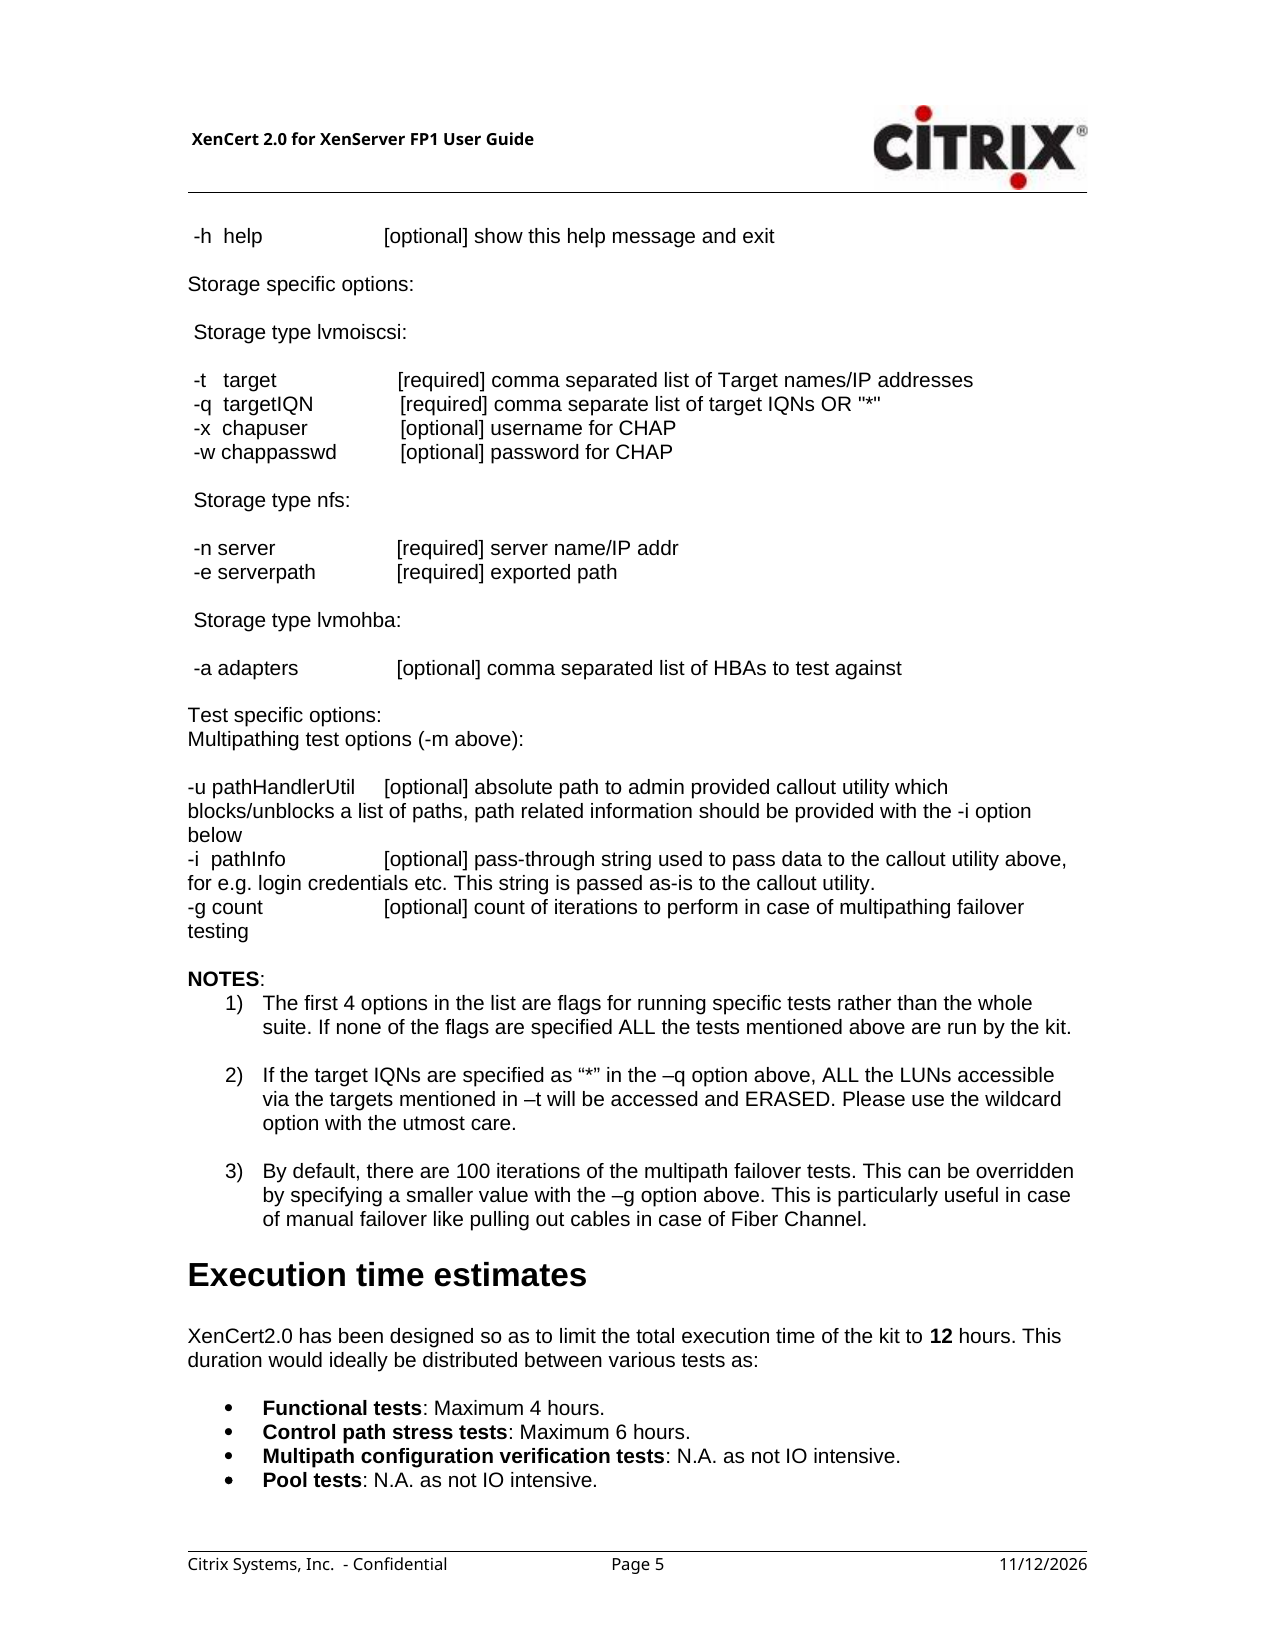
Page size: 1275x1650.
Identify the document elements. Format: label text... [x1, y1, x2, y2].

list The first 4 options in the list are flags for running specific tests rather than the whole suite. If none of the flags are specified ALL the tests mentioned above are run by the kit. [225, 991, 1087, 1039]
list Multipath configuration verification tests: N.A. as not IO intensive. [225, 1444, 1087, 1468]
text -g count [optional] count of iterations to perform in case of multipathing failover testing [187, 895, 1087, 943]
text NOTES: [187, 967, 1087, 991]
list Functional tests: Maximum 4 hours. [225, 1396, 1087, 1420]
list By default, there are 100 iterations of the multipath failover tests. This can be overridden by specifying a smaller value with the –g option above. This is particularly useful in case of manual failover like pulling out cables in case of Fiber Channel. [225, 1158, 1087, 1230]
text -n server [required] server name/IP addr [187, 536, 1087, 559]
text -h help [optional] show this help message and exit [187, 224, 1087, 248]
text -a adapters [optional] comma separated list of HBAs to test against [187, 655, 1087, 679]
text Storage specific options: [187, 272, 1087, 296]
text Storage type lvmohba: [187, 607, 1087, 631]
text -q targetIQN [required] comma separate list of target IQNs OR "*" [187, 392, 1087, 416]
text -t target [required] comma separated list of Target names/IP addresses [187, 368, 1087, 392]
subtitle Execution time estimates [187, 1255, 1087, 1294]
picture [873, 105, 1088, 190]
text Storage type lvmoiscsi: [187, 320, 1087, 344]
text -e serverpath [required] exported path [187, 559, 1087, 583]
text -w chappasswd [optional] password for CHAP [187, 440, 1087, 464]
list Pool tests: N.A. as not IO intensive. [225, 1468, 1087, 1492]
text Test specific options: [187, 703, 1087, 727]
text -u pathHandlerUtil [optional] absolute path to admin provided callout utility which blocks/unblocks a list of paths, path related information should be provided with the -i option below [187, 775, 1087, 847]
list Control path stress tests: Maximum 6 hours. [225, 1420, 1087, 1444]
text -i pathInfo [optional] pass-through string used to pass data to the callout utility above, for e.g. login credentials etc. This string is passed as-is to the callout utility. [187, 847, 1087, 895]
text -x chapuser [optional] username for CHAP [187, 416, 1087, 440]
text Storage type nfs: [187, 488, 1087, 512]
text XenCert2.0 has been designed so as to limit the total execution time of the kit to 12 hours. This duration would ideally be distributed between various tests as: [187, 1324, 1087, 1372]
list If the target IQNs are specified as “*” in the –q option above, ALL the LUNs accessible via the targets mentioned in –t will be accessed and ERASED. Please use the wildcard option with the utmost care. [225, 1063, 1087, 1134]
text Multipathing test options (-m above): [187, 727, 1087, 751]
